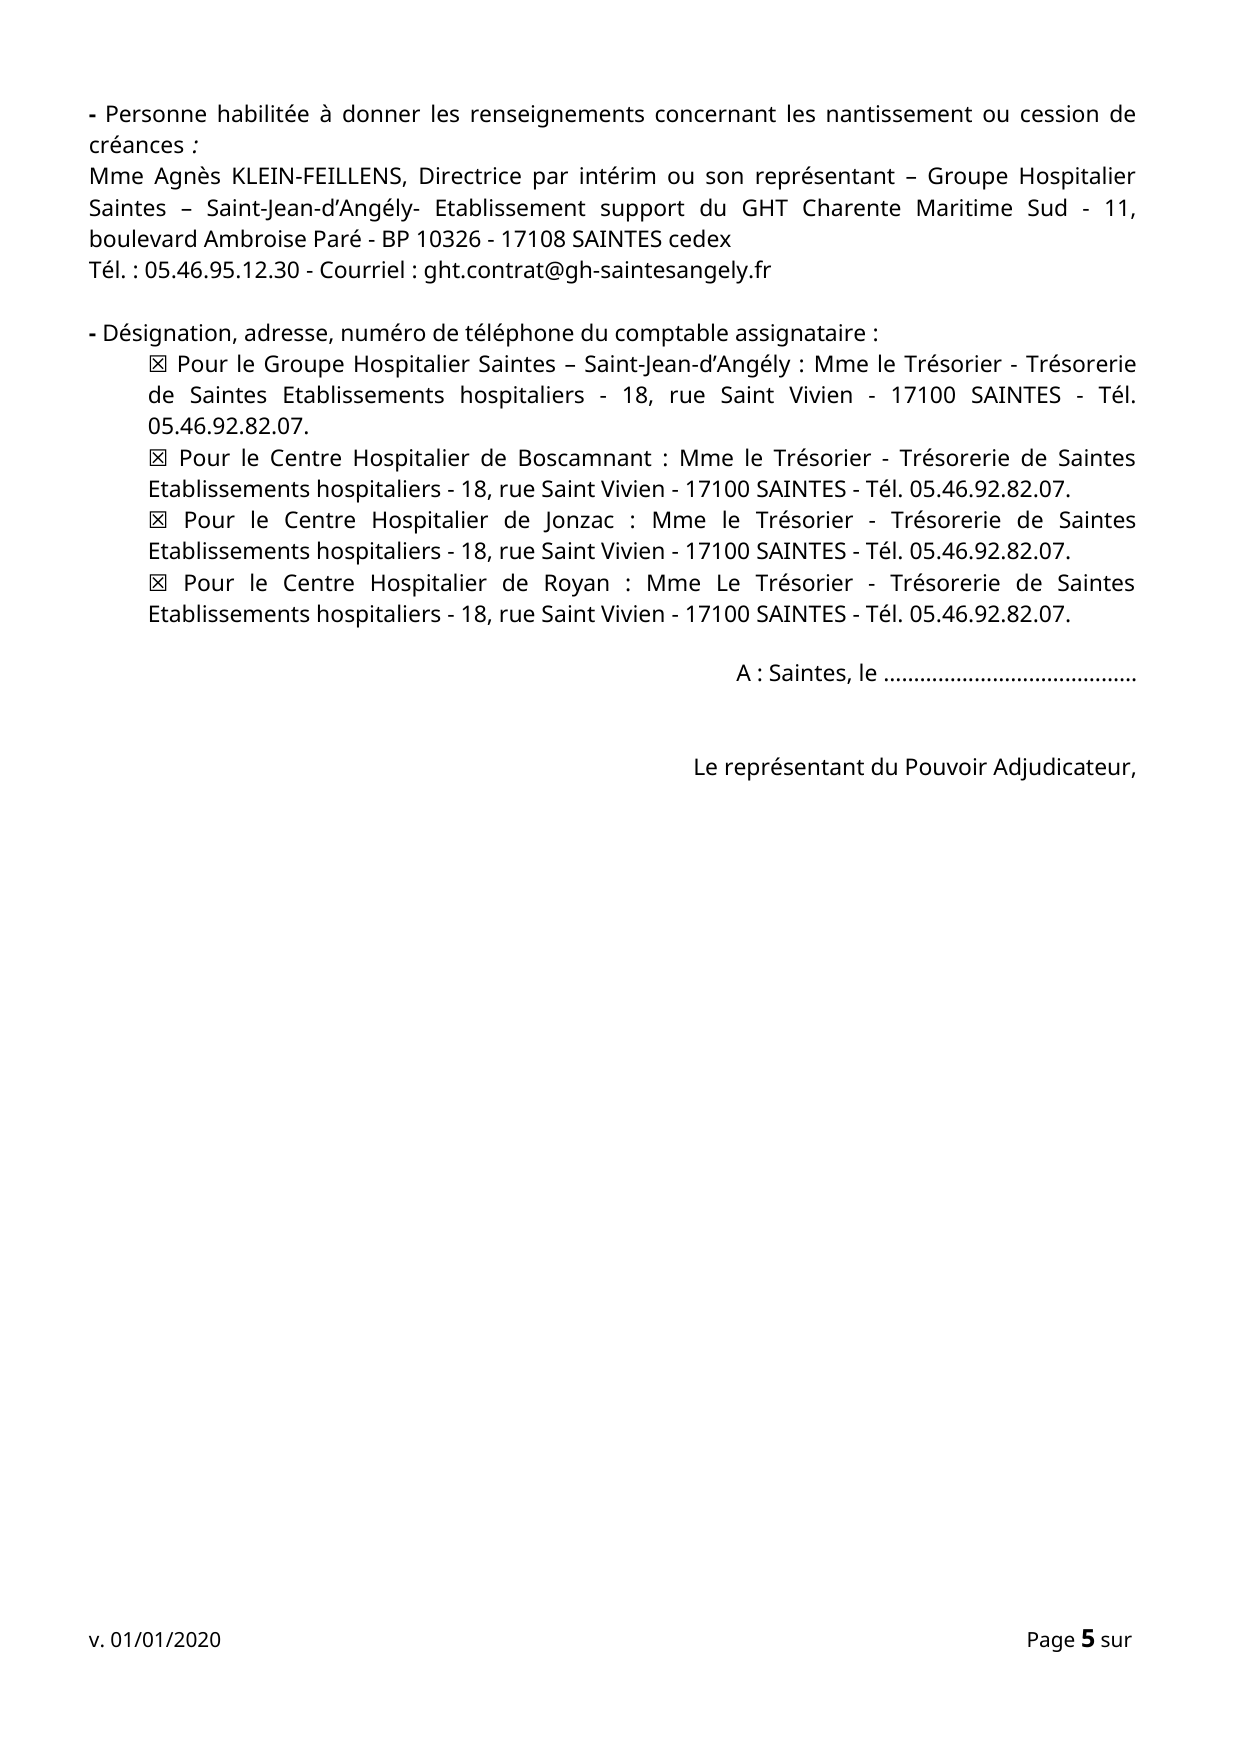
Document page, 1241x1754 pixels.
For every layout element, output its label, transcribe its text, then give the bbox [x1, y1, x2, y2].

text Mme Agnès KLEIN-FEILLENS, Directrice par intérim ou son représentant – Groupe Hospitalier Saintes – Saint-Jean-d’Angély- Etablissement support du GHT Charente Maritime Sud - 11, boulevard Ambroise Paré - BP 10326 - 17108 SAINTES cedex [89, 160, 1137, 254]
text A : Saintes, le …………………………………… [89, 657, 1137, 689]
text Tél. : 05.46.95.12.30 - Courriel : ght.contrat@gh-saintesangely.fr [89, 254, 1137, 285]
text Pour le Centre Hospitalier de Boscamnant : Mme le Trésorier - Trésorerie de Saintes Etablissements hospitaliers - 18, rue Saint Vivien - 17100 SAINTES - Tél. 05.46.92.82.07. [148, 441, 1137, 504]
text - Désignation, adresse, numéro de téléphone du comptable assignataire : [89, 316, 1137, 348]
text - Personne habilitée à donner les renseignements concernant les nantissement ou cession de créances : [89, 98, 1137, 160]
text Pour le Centre Hospitalier de Jonzac : Mme le Trésorier - Trésorerie de Saintes Etablissements hospitaliers - 18, rue Saint Vivien - 17100 SAINTES - Tél. 05.46.92.82.07. [148, 504, 1137, 566]
text Le représentant du Pouvoir Adjudicateur, [89, 751, 1137, 782]
text Pour le Groupe Hospitalier Saintes – Saint-Jean-d’Angély : Mme le Trésorier - Trésorerie de Saintes Etablissements hospitaliers - 18, rue Saint Vivien - 17100 SAINTES - Tél. 05.46.92.82.07. [148, 348, 1137, 441]
text Pour le Centre Hospitalier de Royan : Mme Le Trésorier - Trésorerie de Saintes Etablissements hospitaliers - 18, rue Saint Vivien - 17100 SAINTES - Tél. 05.46.92.82.07. [148, 566, 1137, 629]
